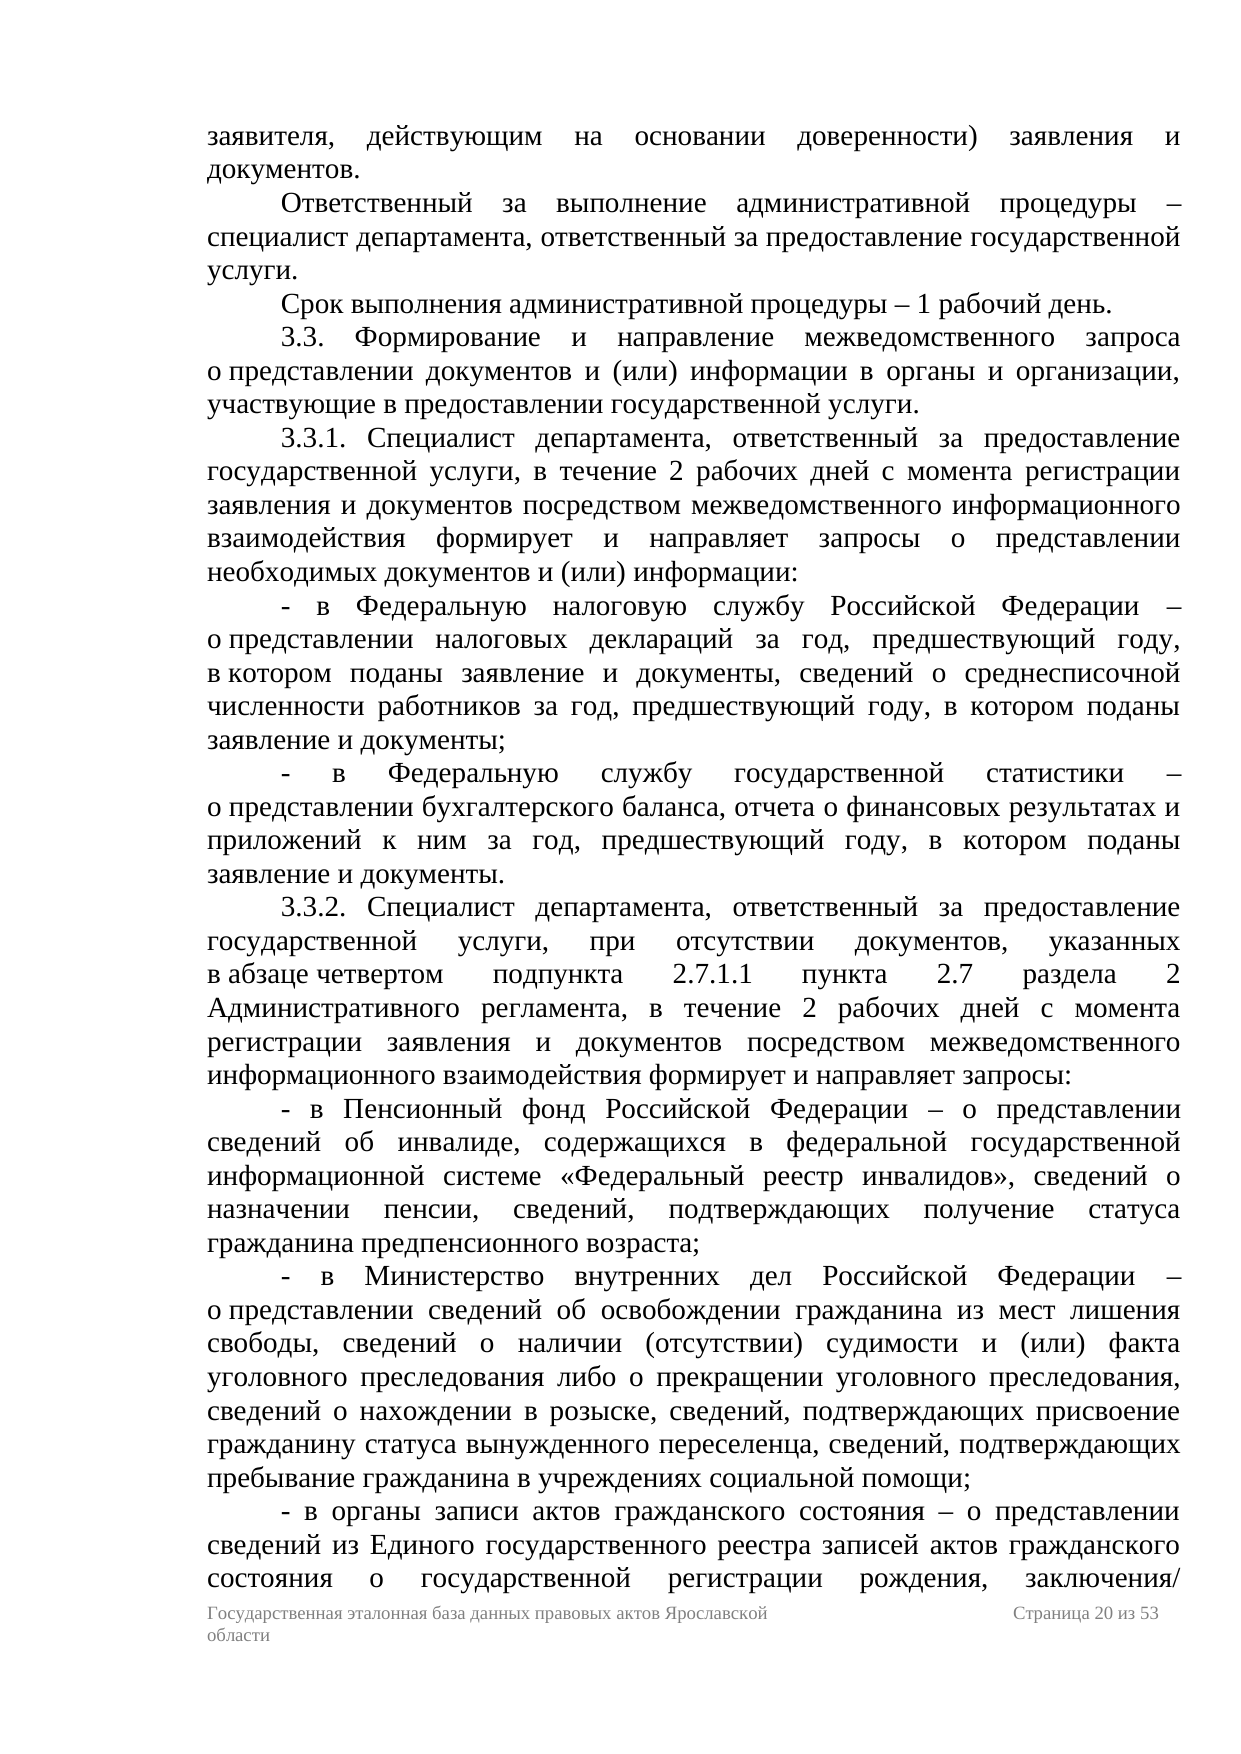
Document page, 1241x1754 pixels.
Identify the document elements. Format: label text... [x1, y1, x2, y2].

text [207, 118, 1181, 185]
text Срок выполнения административной процедуры – 1 рабочий день. [207, 286, 1181, 319]
text 3.3. Формирование и направление межведомственного запроса о представлении документов и (или) информации в органы и организации, участвующие в предоставлении государственной услуги. [207, 319, 1181, 420]
text - в Министерство внутренних дел Российской Федерации – о представлении сведений об освобождении гражданина из мест лишения свободы, сведений о наличии (отсутствии) судимости и (или) факта уголовного преследования либо о прекращении уголовного преследования, сведений о нахождении в розыске, сведений, подтверждающих присвоение гражданину статуса вынужденного переселенца, сведений, подтверждающих пребывание гражданина в учреждениях социальной помощи; [207, 1258, 1181, 1493]
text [207, 1493, 1181, 1594]
text - в Пенсионный фонд Российской Федерации – о представлении сведений об инвалиде, содержащихся в федеральной государственной информационной системе «Федеральный реестр инвалидов», сведений о назначении пенсии, сведений, подтверждающих получение статуса гражданина предпенсионного возраста; [207, 1091, 1181, 1258]
text 3.3.2. Специалист департамента, ответственный за предоставление государственной услуги, при отсутствии документов, указанных в абзаце четвертом подпункта 2.7.1.1 пункта 2.7 раздела 2 Административного регламента, в течение 2 рабочих дней с момента регистрации заявления и документов посредством межведомственного информационного взаимодействия формирует и направляет запросы: [207, 889, 1181, 1091]
text - в Федеральную налоговую службу Российской Федерации – о представлении налоговых деклараций за год, предшествующий году, в котором поданы заявление и документы, сведений о среднесписочной численности работников за год, предшествующий году, в котором поданы заявление и документы; [207, 588, 1181, 755]
text Ответственный за выполнение административной процедуры – специалист департамента, ответственный за предоставление государственной услуги. [207, 185, 1181, 286]
text 3.3.1. Специалист департамента, ответственный за предоставление государственной услуги, в течение 2 рабочих дней с момента регистрации заявления и документов посредством межведомственного информационного взаимодействия формирует и направляет запросы о представлении необходимых документов и (или) информации: [207, 420, 1181, 588]
text - в Федеральную службу государственной статистики – о представлении бухгалтерского баланса, отчета о финансовых результатах и приложений к ним за год, предшествующий году, в котором поданы заявление и документы. [207, 755, 1181, 889]
